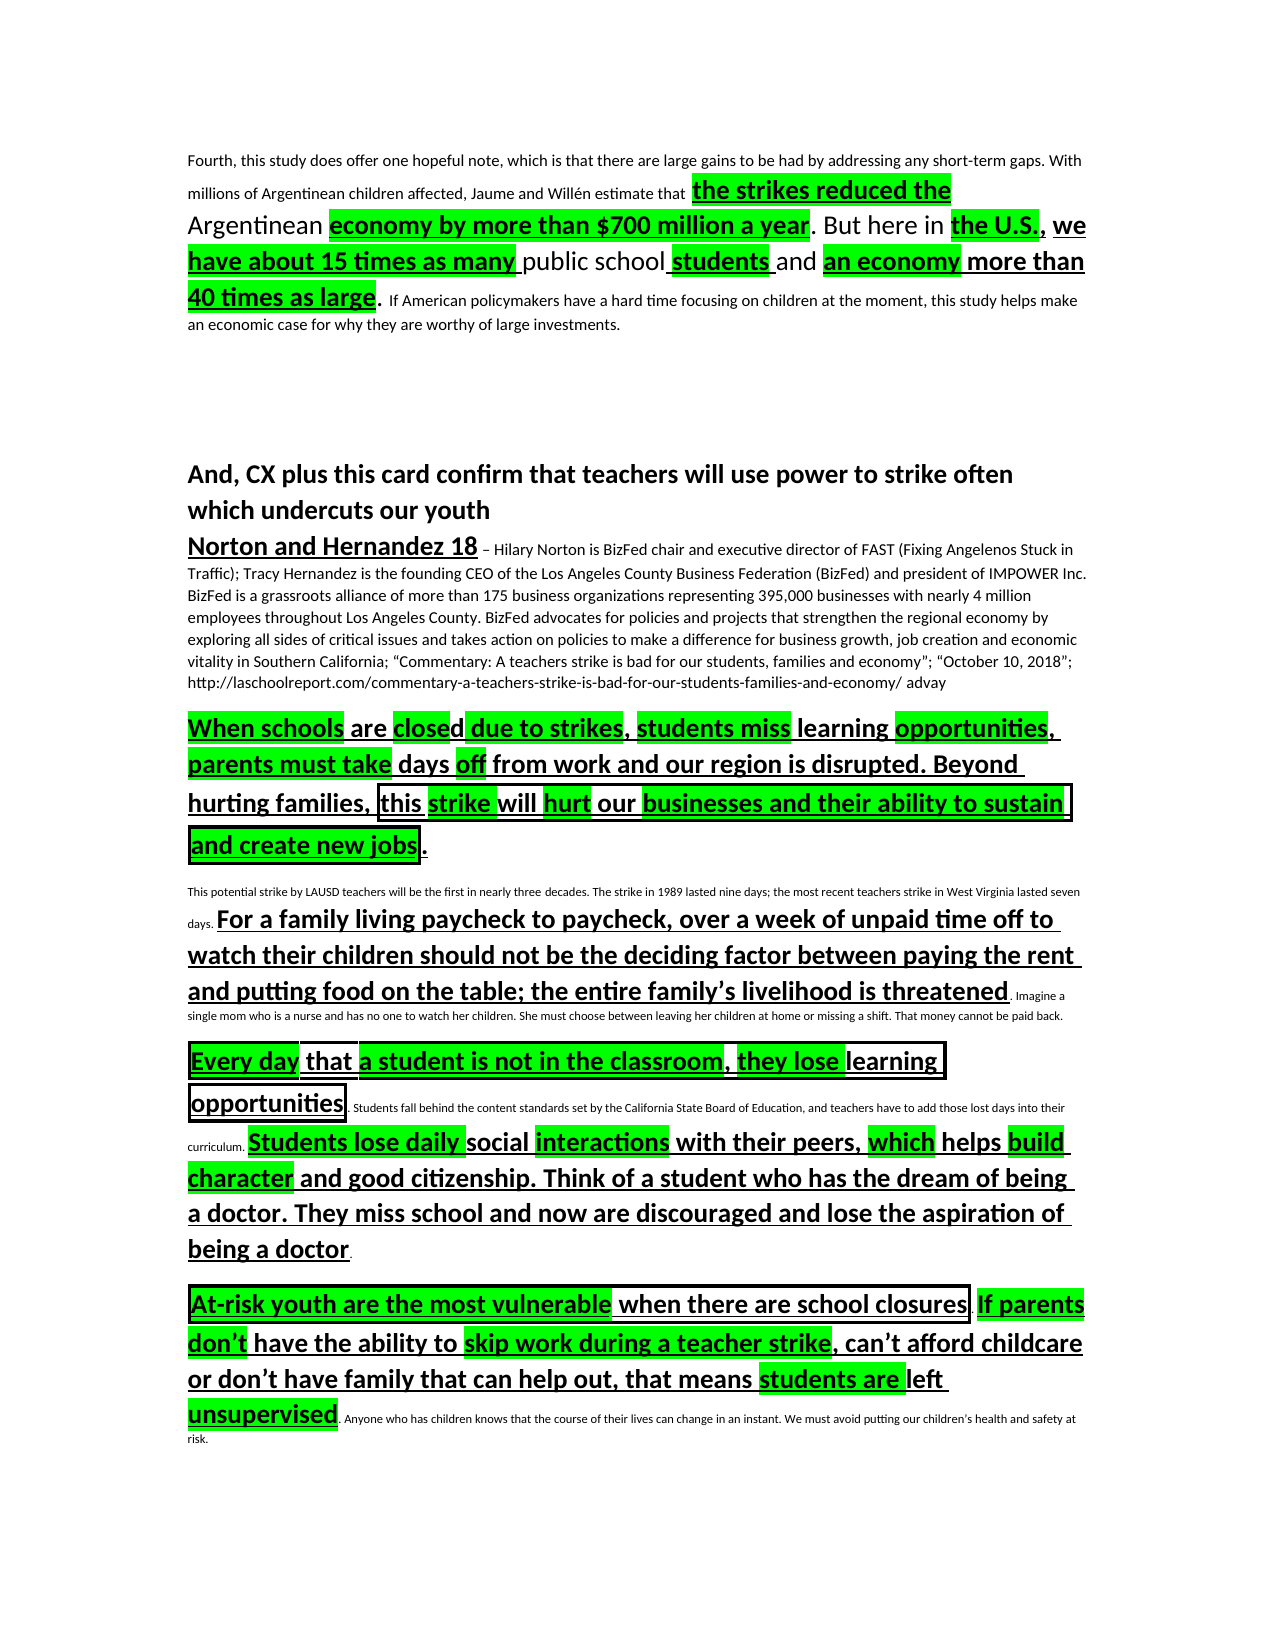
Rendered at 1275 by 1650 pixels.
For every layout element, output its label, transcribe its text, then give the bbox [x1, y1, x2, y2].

text This potential strike by LAUSD teachers will be the first in nearly three decades. The strike in 1989 lasted nine days; the most recent teachers strike in West Virginia lasted seven days. For a family living paycheck to paycheck, over a week of unpaid time off to watch their children should not be the deciding factor between paying the rent and putting food on the table; the entire family’s livelihood is threatened. Imagine a single mom who is a nurse and has no one to watch her children. She must choose between leaving her children at home or missing a shift. That money cannot be paid back. [187, 884, 1087, 1023]
text When schools are closed due to strikes, students miss learning opportunities, parents must take days off from work and our region is disrupted. Beyond hurting families, this strike will hurt our businesses and their ability to sustain and create new jobs. [187, 711, 1087, 865]
subtitle And, CX plus this card confirm that teachers will use power to strike often which undercuts our youth [187, 457, 1087, 526]
text At-risk youth are the most vulnerable when there are school closures. If parents don’t have the ability to skip work during a teacher strike, can’t afford childcare or don’t have family that can help out, that means students are left unsupervised. Anyone who has children knows that the course of their lives can change in an instant. We must avoid putting our children’s health and safety at risk. [187, 1284, 1087, 1447]
text Norton and Hernandez 18 – Hilary Norton is BizFed chair and executive director of FAST (Fixing Angelenos Stuck in Traffic); Tracy Hernandez is the founding CEO of the Los Angeles County Business Federation (BizFed) and president of IMPOWER Inc. BizFed is a grassroots alliance of more than 175 business organizations representing 395,000 businesses with nearly 4 million employees throughout Los Angeles County. BizFed advocates for policies and projects that strengthen the regional economy by exploring all sides of critical issues and takes action on policies to make a difference for business growth, job creation and economic vitality in Southern California; “Commentary: A teachers strike is bad for our students, families and economy”; “October 10, 2018”; http://laschoolreport.com/commentary-a-teachers-strike-is-bad-for-our-students-families-and-economy/ advay [187, 529, 1087, 693]
text Every day that a student is not in the classroom, they lose learning opportunities. Students fall behind the content standards set by the California State Board of Education, and teachers have to add those lost days into their curriculum. Students lose daily social interactions with their peers, which helps build character and good citizenship. Think of a student who has the dream of being a doctor. They miss school and now are discouraged and lose the aspiration of being a doctor. [187, 1041, 1087, 1265]
text Fourth, this study does offer one hopeful note, which is that there are large gains to be had by addressing any short-term gaps. With millions of Argentinean children affected, Jaume and Willén estimate that the strikes reduced the Argentinean economy by more than $700 million a year. But here in the U.S., we have about 15 times as many public school students and an economy more than 40 times as large. If American policymakers have a hard time focusing on children at the moment, this study helps make an economic case for why they are worthy of large investments. [187, 150, 1087, 335]
